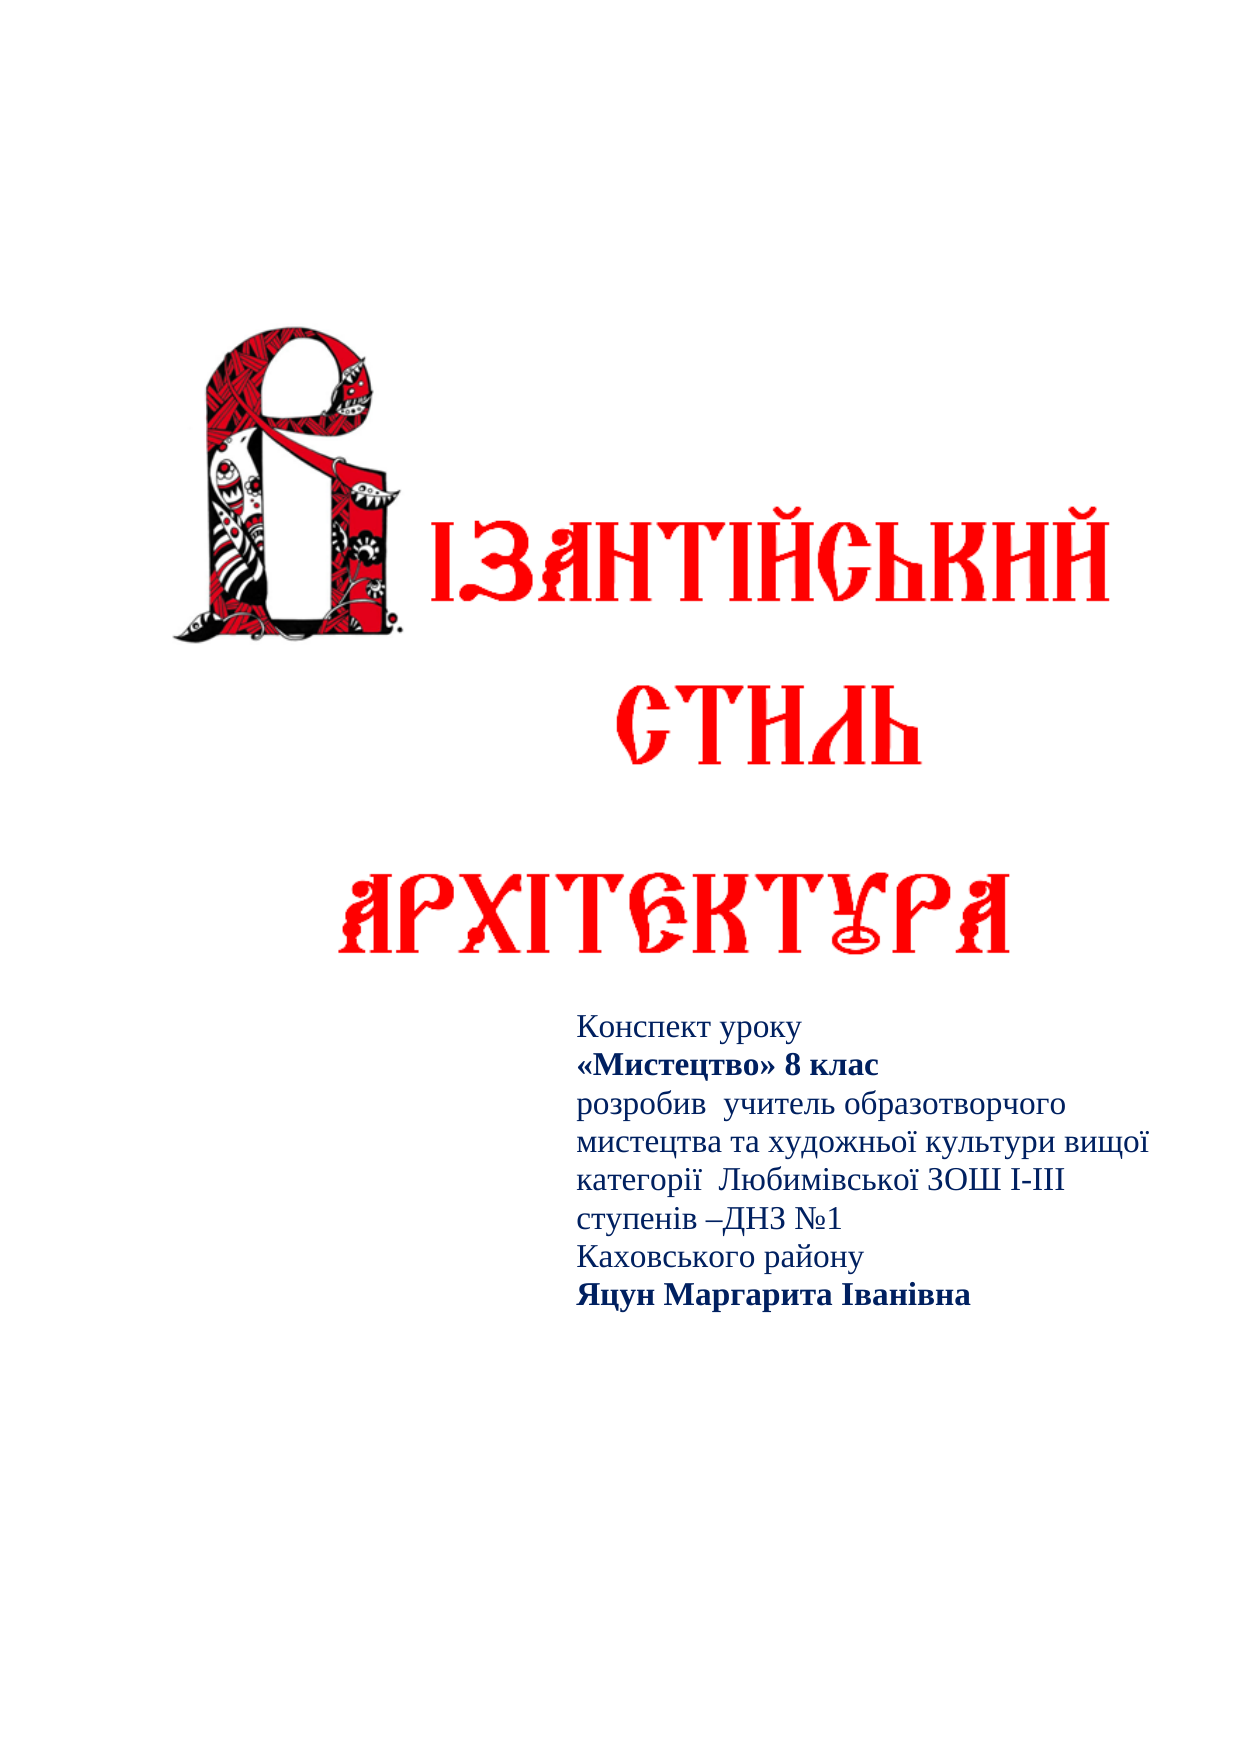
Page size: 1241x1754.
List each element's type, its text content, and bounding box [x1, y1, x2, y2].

text розробив учитель образотворчого мистецтва та художньої культури вищої категорії Любимівської ЗОШ І-ІІІ ступенів –ДНЗ №1 [576, 1083, 1152, 1236]
text Яцун Маргарита Іванівна [576, 1275, 1152, 1313]
text Конспект уроку [576, 547, 1152, 1045]
text «Мистецтво» 8 клас [576, 1045, 1152, 1083]
text Каховського району [576, 1236, 1152, 1275]
picture [153, 293, 1129, 977]
